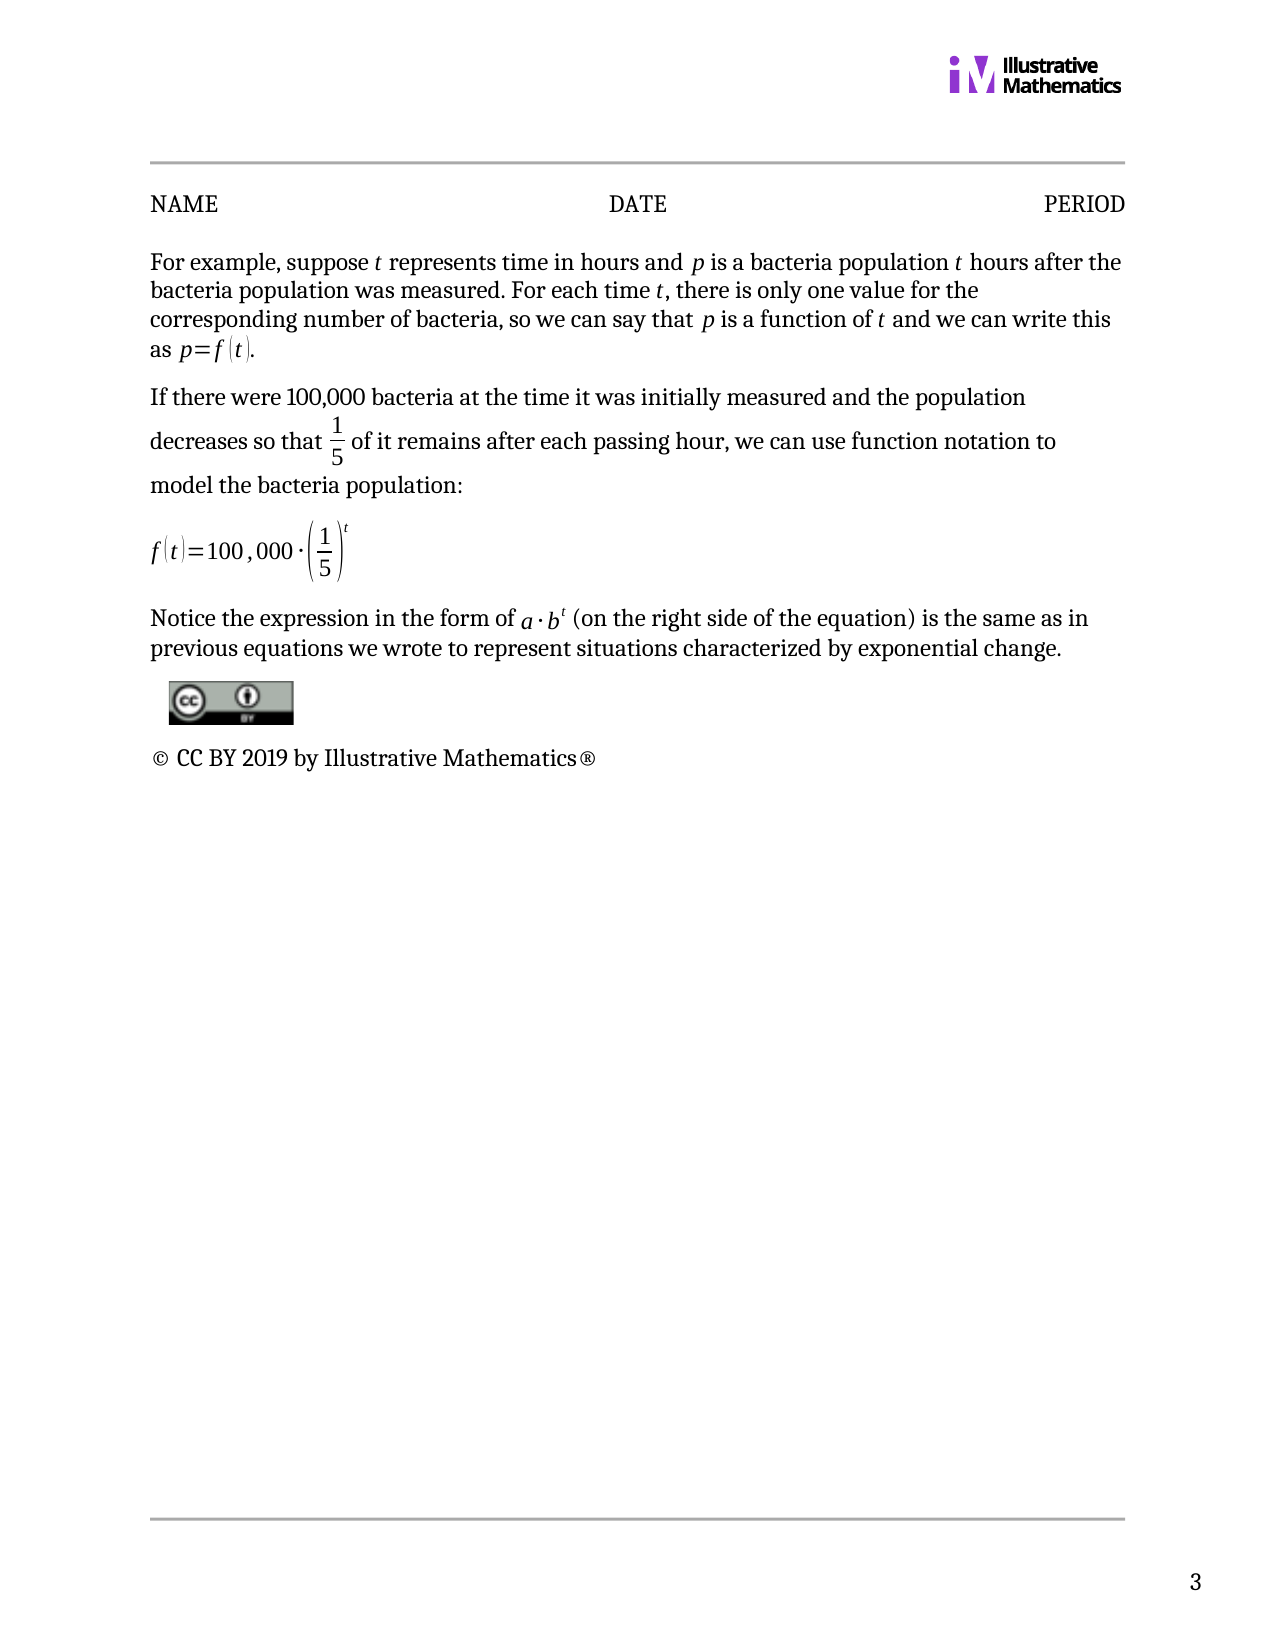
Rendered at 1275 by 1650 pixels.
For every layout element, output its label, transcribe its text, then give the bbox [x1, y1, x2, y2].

text Notice the expression in the form of (on the right side of the equation) is the same as in previous equations we wrote to represent situations characterized by exponential change. [150, 603, 1125, 662]
text If there were 100,000 bacteria at the time it was initially measured and the population decreases so that of it remains after each passing hour, we can use function notation to model the bacteria population: [150, 383, 1125, 499]
picture [168, 681, 294, 725]
picture [949, 55, 1121, 93]
text © CC BY 2019 by Illustrative Mathematics® [150, 744, 1125, 772]
text For example, suppose represents time in hours and is a bacteria population hours after the bacteria population was measured. For each time , there is only one value for the corresponding number of bacteria, so we can say that is a function of and we can write this as . [150, 247, 1125, 364]
